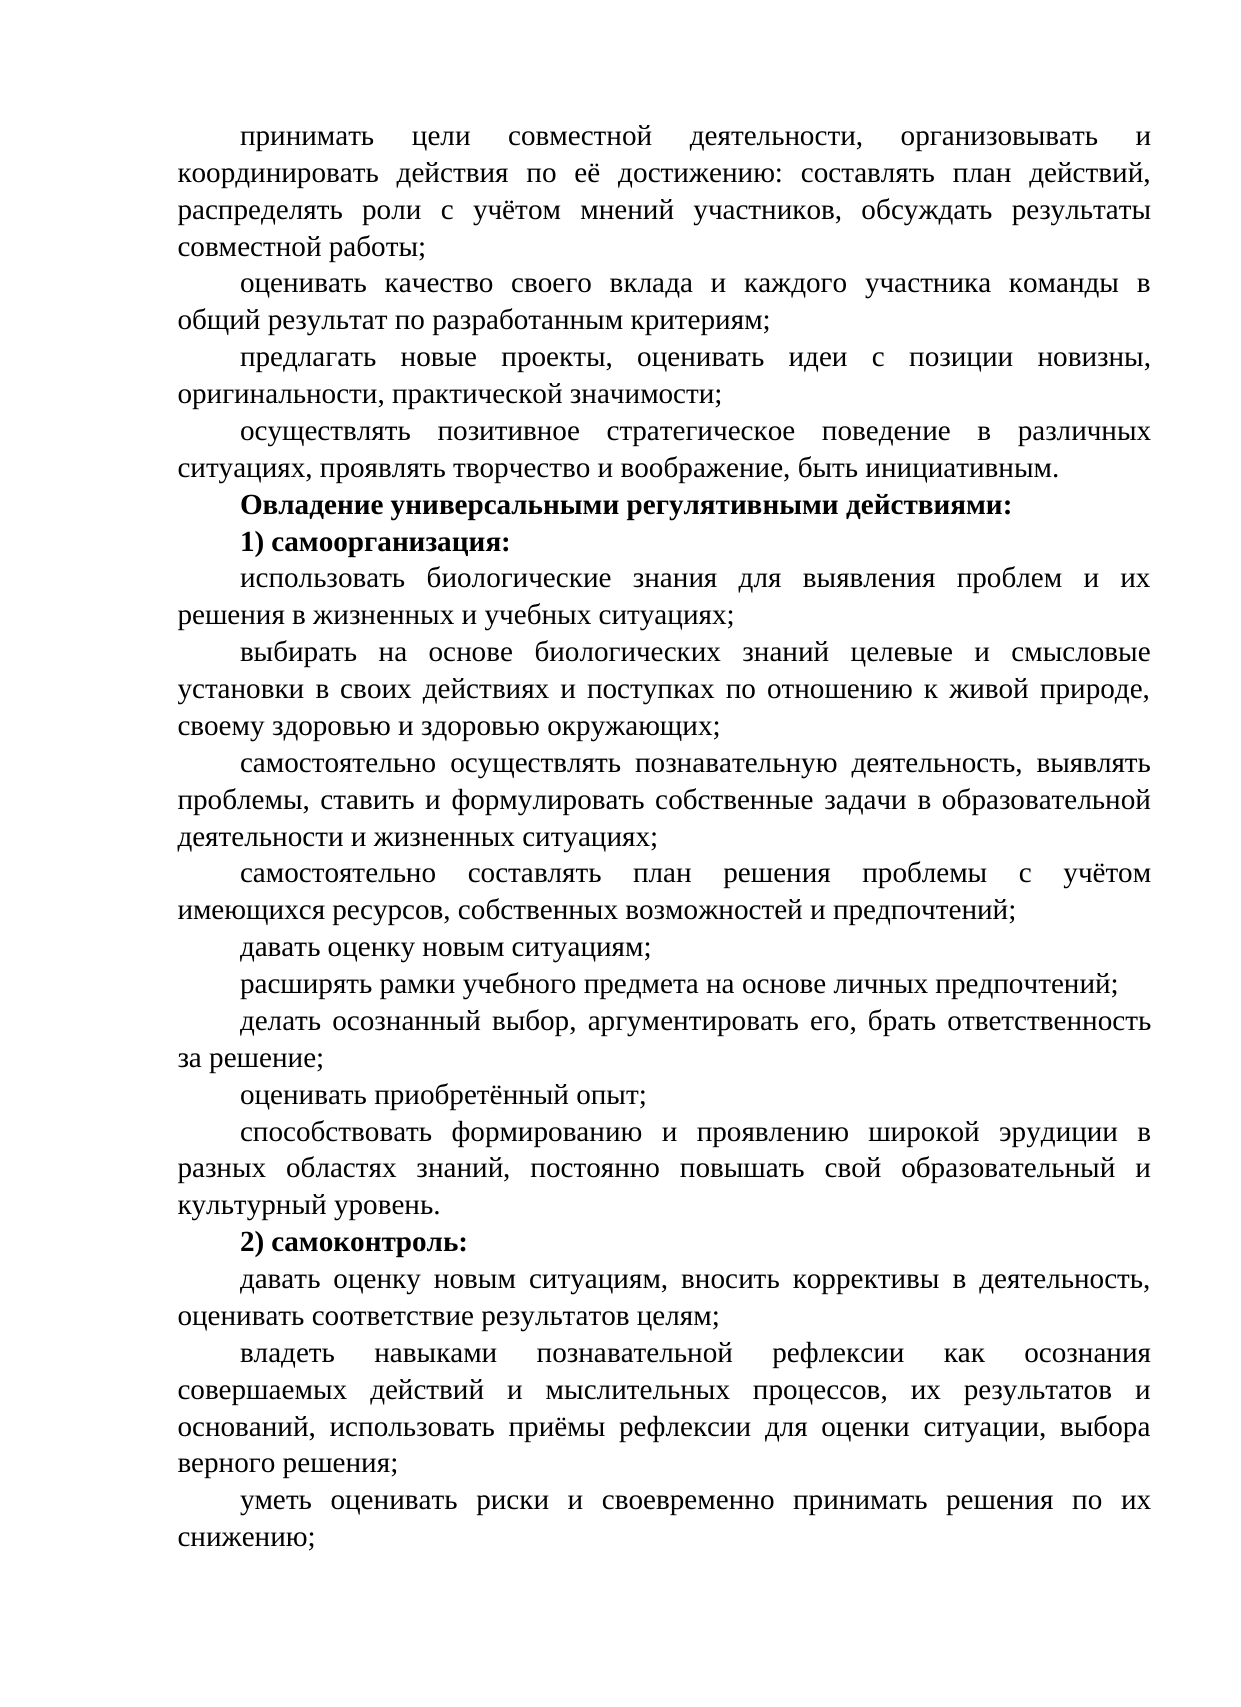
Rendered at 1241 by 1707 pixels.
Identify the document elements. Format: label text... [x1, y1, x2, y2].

text оценивать качество своего вклада и каждого участника команды в общий результат по разработанным критериям; [177, 266, 1152, 336]
text использовать биологические знания для выявления проблем и их решения в жизненных и учебных ситуациях; [177, 561, 1152, 631]
text самостоятельно составлять план решения проблемы с учётом имеющихся ресурсов, собственных возможностей и предпочтений; [177, 856, 1152, 926]
text расширять рамки учебного предмета на основе личных предпочтений; [177, 966, 1152, 1000]
text оценивать приобретённый опыт; [177, 1077, 1152, 1110]
text выбирать на основе биологических знаний целевые и смысловые установки в своих действиях и поступках по отношению к живой природе, своему здоровью и здоровью окружающих; [177, 634, 1152, 742]
text владеть навыками познавательной рефлексии как осознания совершаемых действий и мыслительных процессов, их результатов и оснований, использовать приёмы рефлексии для оценки ситуации, выбора верного решения; [177, 1335, 1152, 1479]
text предлагать новые проекты, оценивать идеи с позиции новизны, оригинальности, практической значимости; [177, 339, 1152, 410]
text 2) самоконтроль: [177, 1224, 1152, 1258]
text самостоятельно осуществлять познавательную деятельность, выявлять проблемы, ставить и формулировать собственные задачи в образовательной деятельности и жизненных ситуациях; [177, 745, 1152, 852]
text 1) самоорганизация: [177, 524, 1152, 557]
text давать оценку новым ситуациям; [177, 929, 1152, 963]
text принимать цели совместной деятельности, организовывать и координировать действия по её достижению: составлять план действий, распределять роли с учётом мнений участников, обсуждать результаты совместной работы; [177, 118, 1152, 262]
text давать оценку новым ситуациям, вносить коррективы в деятельность, оценивать соответствие результатов целям; [177, 1261, 1152, 1332]
text способствовать формированию и проявлению широкой эрудиции в разных областях знаний, постоянно повышать свой образовательный и культурный уровень. [177, 1114, 1152, 1221]
text Овладение универсальными регулятивными действиями: [177, 487, 1152, 520]
text осуществлять позитивное стратегическое поведение в различных ситуациях, проявлять творчество и воображение, быть инициативным. [177, 413, 1152, 483]
text делать осознанный выбор, аргументировать его, брать ответственность за решение; [177, 1003, 1152, 1073]
text уметь оценивать риски и своевременно принимать решения по их снижению; [177, 1482, 1152, 1553]
